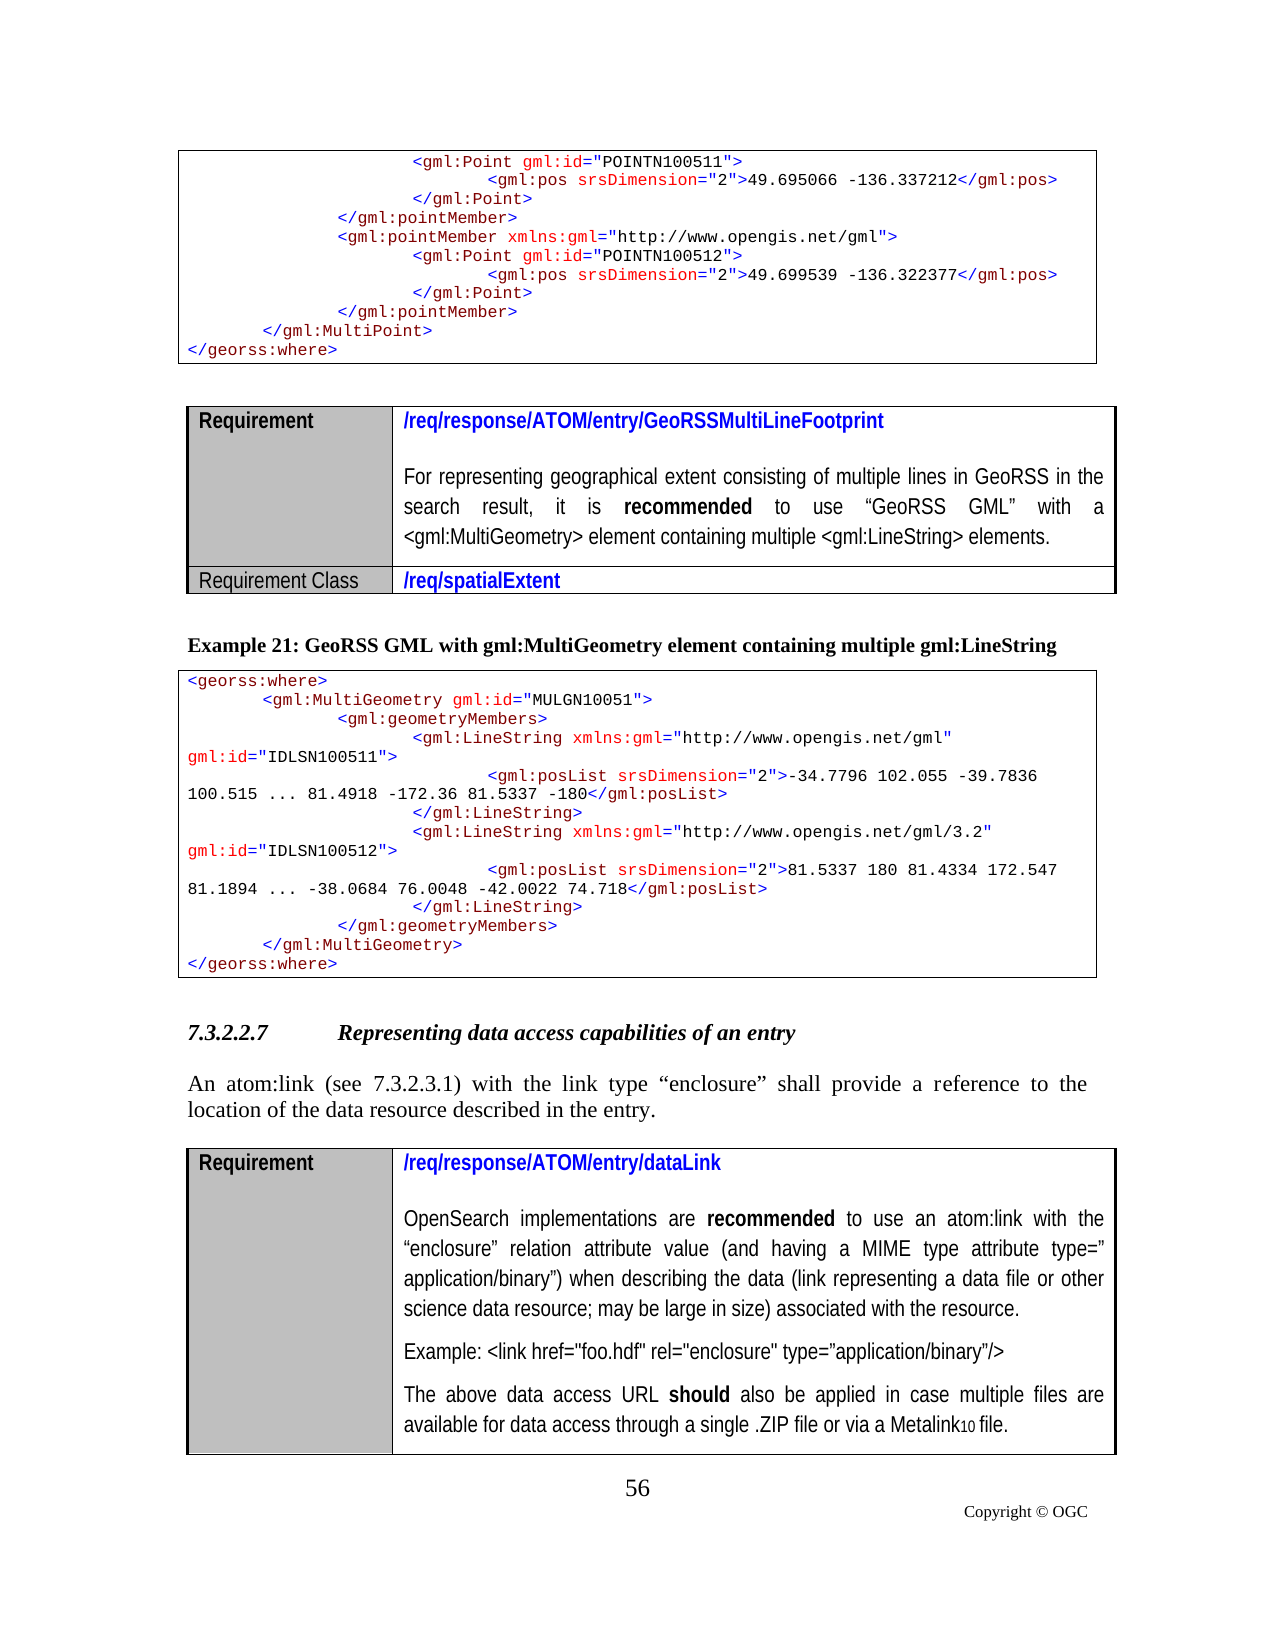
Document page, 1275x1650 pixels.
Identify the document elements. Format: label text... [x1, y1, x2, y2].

text <gml:pos srsDimension="2">49.695066 -136.337212</gml:pos> [187, 172, 1087, 191]
text <gml:geometryMembers> [187, 711, 1087, 729]
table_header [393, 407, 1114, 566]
text <gml:pos srsDimension="2">49.699539 -136.322377</gml:pos> [187, 266, 1087, 285]
text </gml:Point> [187, 191, 1087, 210]
text </gml:MultiPoint> [187, 323, 1087, 338]
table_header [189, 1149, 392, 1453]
text </gml:pointMember> [187, 304, 1087, 323]
text </gml:pointMember> [187, 210, 1087, 228]
text <gml:pointMember xmlns:gml="http://www.opengis.net/gml"> [187, 228, 1087, 247]
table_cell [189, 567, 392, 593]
text An atom:link (see 7.3.2.3.1) with the link type “enclosure” shall provide a reference to the location of the data resource described in the entry. [187, 1070, 1087, 1123]
text <georss:where> [179, 671, 1096, 692]
text </gml:MultiGeometry> [187, 937, 1087, 952]
text <gml:MultiGeometry gml:id="MULGN10051"> [187, 692, 1087, 711]
text <gml:posList srsDimension="2">81.5337 180 81.4334 172.547 81.1894 ... -38.0684 76.0048 -42.0022 74.718</gml:posList> [187, 861, 1087, 899]
text </georss:where> [179, 952, 1096, 977]
text Example 21: GeoRSS GML with gml:MultiGeometry element containing multiple gml:LineString [187, 633, 1087, 657]
text <gml:LineString xmlns:gml="http://www.opengis.net/gml/3.2" gml:id="IDLSN100512"> [187, 824, 1087, 861]
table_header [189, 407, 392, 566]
text </gml:Point> [187, 285, 1087, 304]
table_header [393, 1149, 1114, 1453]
text </gml:LineString> [187, 899, 1087, 918]
subtitle Representing data access capabilities of an entry [187, 1019, 1087, 1045]
text </gml:geometryMembers> [187, 918, 1087, 937]
text </georss:where> [179, 338, 1096, 363]
text </gml:LineString> [187, 805, 1087, 824]
text <gml:posList srsDimension="2">-34.7796 102.055 -39.7836 100.515 ... 81.4918 -172.36 81.5337 -180</gml:posList> [187, 767, 1087, 805]
text <gml:LineString xmlns:gml="http://www.opengis.net/gml" gml:id="IDLSN100511"> [187, 729, 1087, 767]
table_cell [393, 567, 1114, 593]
text <gml:Point gml:id="POINTN100511"> [179, 151, 1096, 172]
text <gml:Point gml:id="POINTN100512"> [187, 247, 1087, 266]
